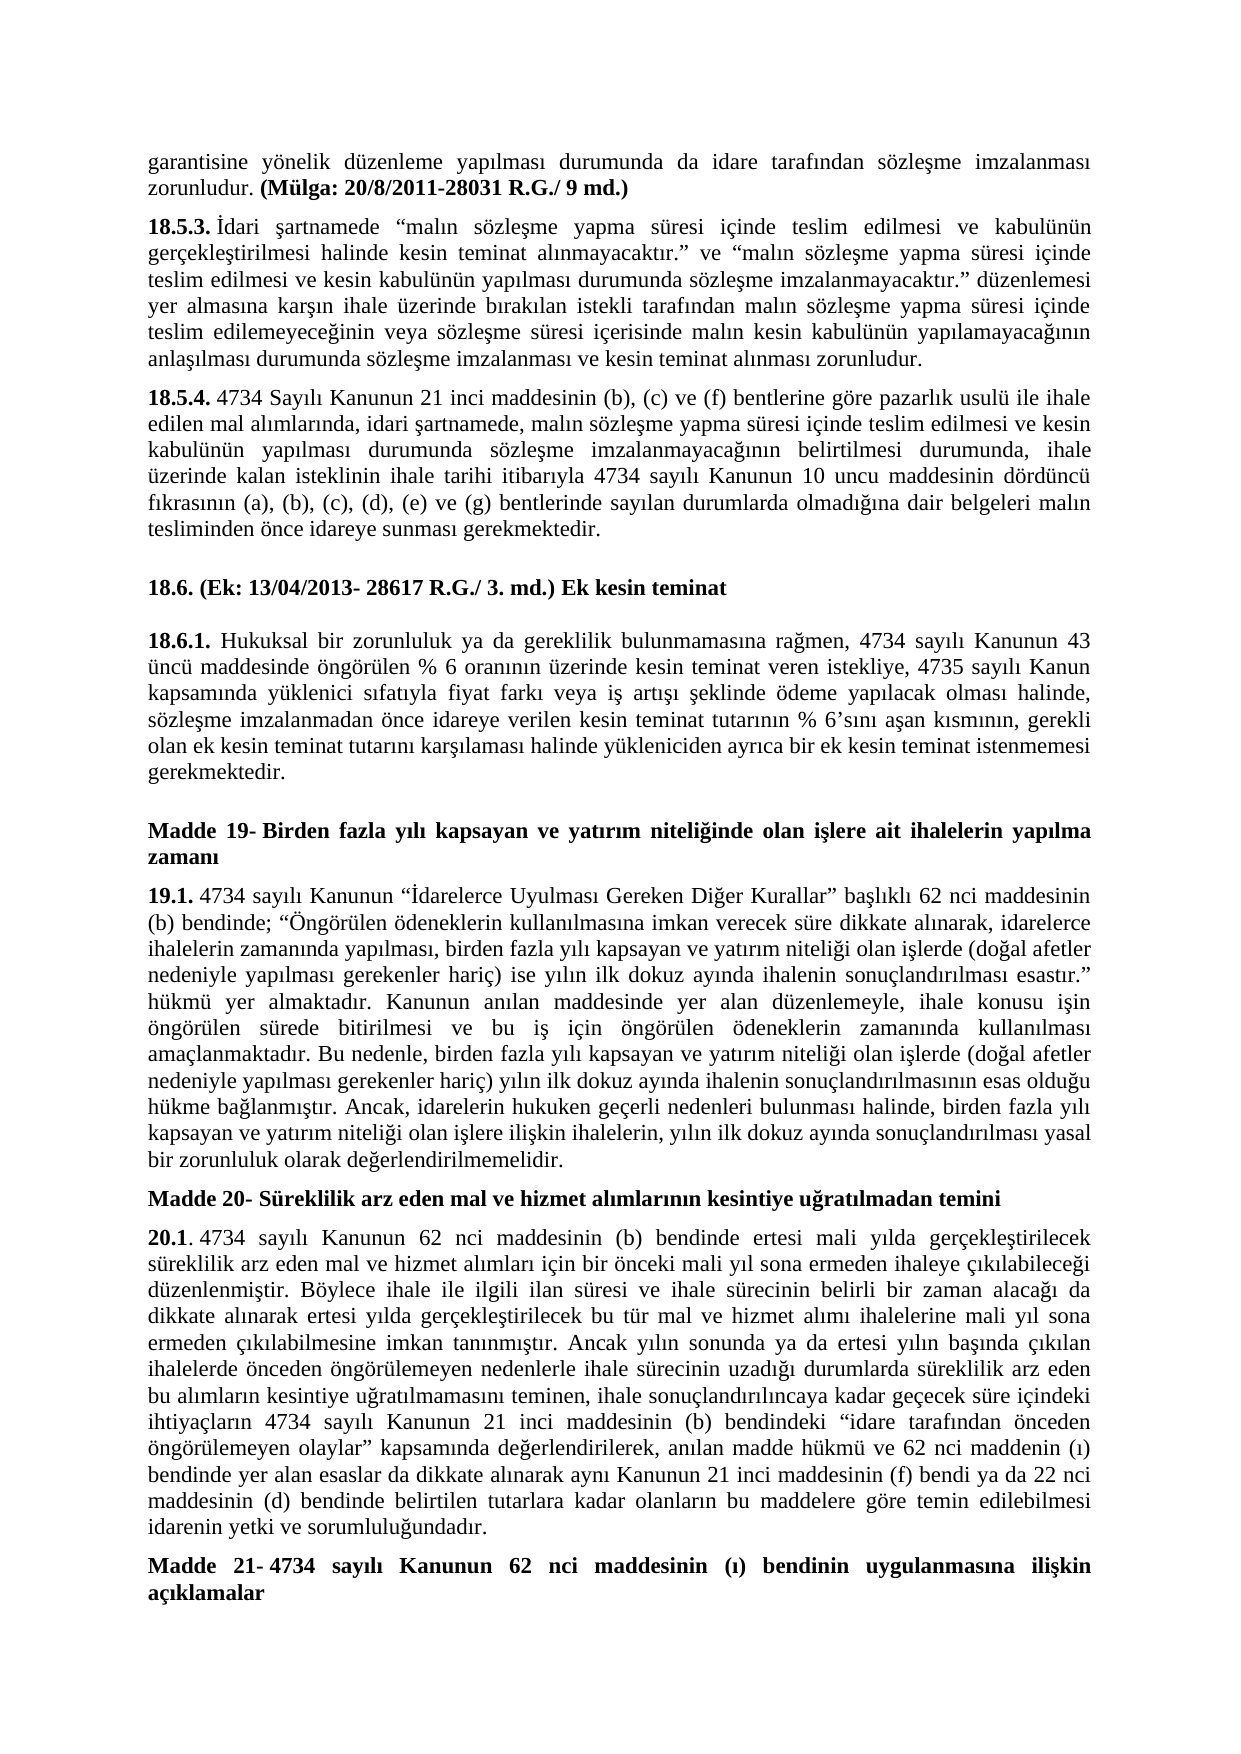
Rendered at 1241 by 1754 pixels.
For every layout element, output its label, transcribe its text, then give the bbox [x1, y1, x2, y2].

text 18.5.4. 4734 Sayılı Kanunun 21 inci maddesinin (b), (c) ve (f) bentlerine göre pazarlık usulü ile ihale edilen mal alımlarında, idari şartnamede, malın sözleşme yapma süresi içinde teslim edilmesi ve kesin kabulünün yapılması durumunda sözleşme imzalanmayacağının belirtilmesi durumunda, ihale üzerinde kalan isteklinin ihale tarihi itibarıyla 4734 sayılı Kanunun 10 uncu maddesinin dördüncü fıkrasının (a), (b), (c), (d), (e) ve (g) bentlerinde sayılan durumlarda olmadığına dair belgeleri malın tesliminden önce idareye sunması gerekmektedir. [148, 383, 1092, 542]
text Madde 19- Birden fazla yılı kapsayan ve yatırım niteliğinde olan işlere ait ihalelerin yapılma zamanı [148, 817, 1092, 870]
text 18.6. (Ek: 13/04/2013- 28617 R.G./ 3. md.) Ek kesin teminat [148, 574, 1092, 600]
text 20.1. 4734 sayılı Kanunun 62 nci maddesinin (b) bendinde ertesi mali yılda gerçekleştirilecek süreklilik arz eden mal ve hizmet alımları için bir önceki mali yıl sona ermeden ihaleye çıkılabileceği düzenlenmiştir. Böylece ihale ile ilgili ilan süresi ve ihale sürecinin belirli bir zaman alacağı da dikkate alınarak ertesi yılda gerçekleştirilecek bu tür mal ve hizmet alımı ihalelerine mali yıl sona ermeden çıkılabilmesine imkan tanınmıştır. Ancak yılın sonunda ya da ertesi yılın başında çıkılan ihalelerde önceden öngörülemeyen nedenlerle ihale sürecinin uzadığı durumlarda süreklilik arz eden bu alımların kesintiye uğratılmamasını teminen, ihale sonuçlandırılıncaya kadar geçecek süre içindeki ihtiyaçların 4734 sayılı Kanunun 21 inci maddesinin (b) bendindeki “idare tarafından önceden öngörülemeyen olaylar” kapsamında değerlendirilerek, anılan madde hükmü ve 62 nci maddenin (ı) bendinde yer alan esaslar da dikkate alınarak aynı Kanunun 21 inci maddesinin (f) bendi ya da 22 nci maddesinin (d) bendinde belirtilen tutarlara kadar olanların bu maddelere göre temin edilebilmesi idarenin yetki ve sorumluluğundadır. [148, 1223, 1092, 1540]
text 18.5.3. İdari şartnamede “malın sözleşme yapma süresi içinde teslim edilmesi ve kabulünün gerçekleştirilmesi halinde kesin teminat alınmayacaktır.” ve “malın sözleşme yapma süresi içinde teslim edilmesi ve kesin kabulünün yapılması durumunda sözleşme imzalanmayacaktır.” düzenlemesi yer almasına karşın ihale üzerinde bırakılan istekli tarafından malın sözleşme yapma süresi içinde teslim edilemeyeceğinin veya sözleşme süresi içerisinde malın kesin kabulünün yapılamayacağının anlaşılması durumunda sözleşme imzalanması ve kesin teminat alınması zorunludur. [148, 213, 1092, 371]
text 18.6.1. Hukuksal bir zorunluluk ya da gereklilik bulunmamasına rağmen, 4734 sayılı Kanunun 43 üncü maddesinde öngörülen % 6 oranının üzerinde kesin teminat veren istekliye, 4735 sayılı Kanun kapsamında yüklenici sıfatıyla fiyat farkı veya iş artışı şeklinde ödeme yapılacak olması halinde, sözleşme imzalanmadan önce idareye verilen kesin teminat tutarının % 6’sını aşan kısmının, gerekli olan ek kesin teminat tutarını karşılaması halinde yükleniciden ayrıca bir ek kesin teminat istenmemesi gerekmektedir. [148, 627, 1092, 785]
text Madde 20- Süreklilik arz eden mal ve hizmet alımlarının kesintiye uğratılmadan temini [148, 1185, 1092, 1211]
text 19.1. 4734 sayılı Kanunun “İdarelerce Uyulması Gereken Diğer Kurallar” başlıklı 62 nci maddesinin (b) bendinde; “Öngörülen ödeneklerin kullanılmasına imkan verecek süre dikkate alınarak, idarelerce ihalelerin zamanında yapılması, birden fazla yılı kapsayan ve yatırım niteliği olan işlerde (doğal afetler nedeniyle yapılması gerekenler hariç) ise yılın ilk dokuz ayında ihalenin sonuçlandırılması esastır.” hükmü yer almaktadır. Kanunun anılan maddesinde yer alan düzenlemeyle, ihale konusu işin öngörülen sürede bitirilmesi ve bu iş için öngörülen ödeneklerin zamanında kullanılması amaçlanmaktadır. Bu nedenle, birden fazla yılı kapsayan ve yatırım niteliği olan işlerde (doğal afetler nedeniyle yapılması gerekenler hariç) yılın ilk dokuz ayında ihalenin sonuçlandırılmasının esas olduğu hükme bağlanmıştır. Ancak, idarelerin hukuken geçerli nedenleri bulunması halinde, birden fazla yılı kapsayan ve yatırım niteliği olan işlere ilişkin ihalelerin, yılın ilk dokuz ayında sonuçlandırılması yasal bir zorunluluk olarak değerlendirilmemelidir. [148, 882, 1092, 1172]
text Madde 21- 4734 sayılı Kanunun 62 nci maddesinin (ı) bendinin uygulanmasına ilişkin açıklamalar [148, 1552, 1092, 1605]
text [148, 148, 1092, 200]
